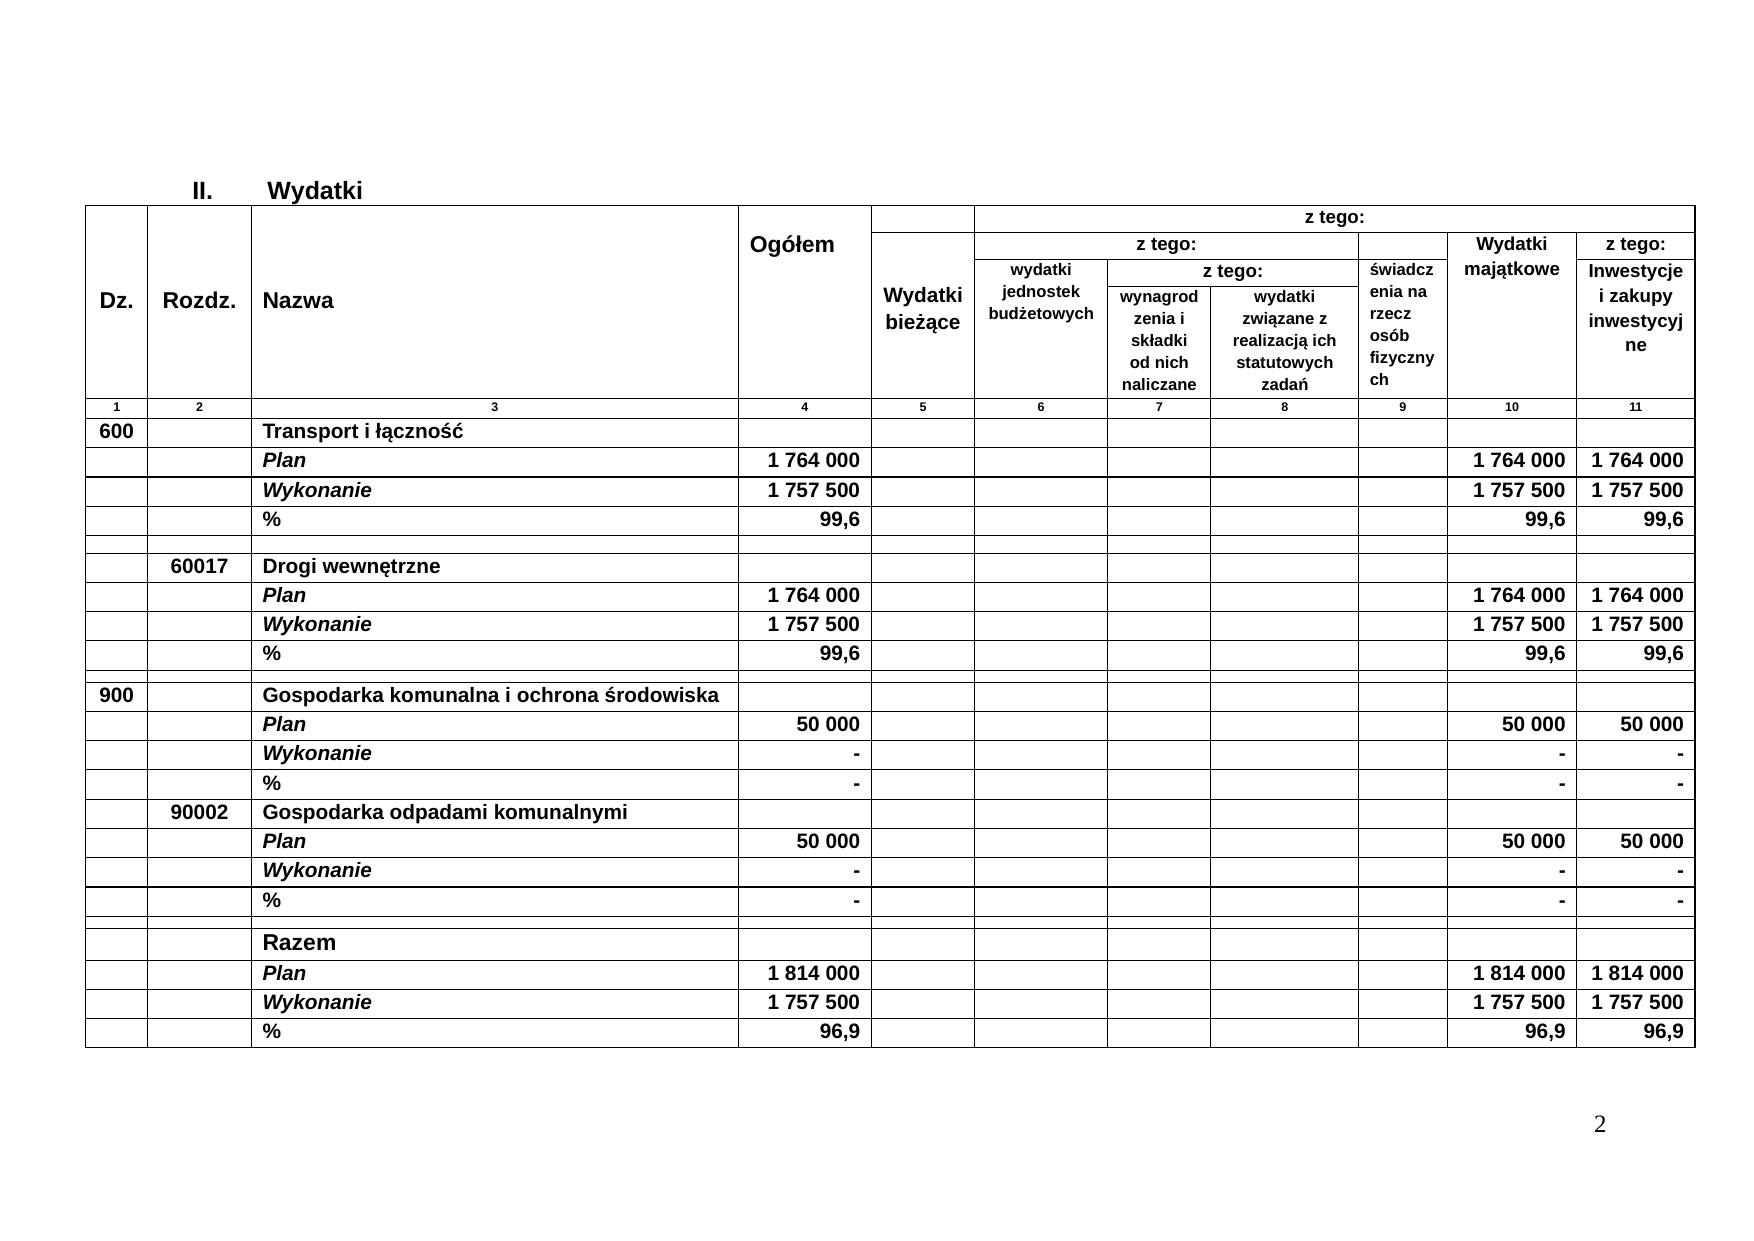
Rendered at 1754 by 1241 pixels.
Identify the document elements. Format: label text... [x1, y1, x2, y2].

table_cell [1211, 612, 1358, 640]
table_cell [1359, 233, 1447, 259]
table_cell [872, 990, 974, 1018]
table_cell 1 764 000 [1448, 448, 1576, 476]
table_cell [1577, 929, 1694, 959]
table_cell [1108, 929, 1210, 959]
table_cell [148, 858, 251, 886]
table_header Rozdz. [148, 206, 251, 398]
table_cell [252, 671, 738, 682]
table_cell [1108, 683, 1210, 711]
table_cell [739, 671, 871, 682]
table_cell [1211, 1019, 1358, 1047]
table_cell [86, 554, 147, 582]
table_cell [872, 858, 974, 886]
table_cell [148, 770, 251, 799]
table_cell [86, 888, 147, 916]
table_cell [1359, 507, 1447, 535]
table_cell [975, 448, 1107, 476]
table_cell [1577, 554, 1694, 582]
table_cell [872, 507, 974, 535]
table_header Nazwa [252, 206, 738, 398]
table_cell [1108, 641, 1210, 669]
table_cell Plan [252, 961, 738, 989]
table_cell 1 814 000 [1577, 961, 1694, 989]
table_cell [148, 671, 251, 682]
table_cell 1 814 000 [739, 961, 871, 989]
table_cell [86, 478, 147, 506]
table_cell [1108, 507, 1210, 535]
table_cell [1359, 583, 1447, 611]
table_cell [872, 1019, 974, 1047]
table_cell [975, 741, 1107, 769]
list Wydatki [192, 176, 1606, 205]
table_cell [1108, 888, 1210, 916]
table_cell [148, 478, 251, 506]
table_cell [86, 583, 147, 611]
table_cell z tego: [975, 233, 1358, 259]
table_cell [872, 478, 974, 506]
table_cell [148, 888, 251, 916]
table_cell 1 757 500 [1448, 990, 1576, 1018]
table_cell 11 [1577, 399, 1694, 418]
table_cell [1577, 683, 1694, 711]
table_cell [975, 612, 1107, 640]
table_cell 96,9 [739, 1019, 871, 1047]
table_cell - [1448, 888, 1576, 916]
table_cell 99,6 [1448, 507, 1576, 535]
table_cell [1211, 829, 1358, 857]
table_cell 5 [872, 399, 974, 418]
table_cell [975, 1019, 1107, 1047]
table_cell 60017 [148, 554, 251, 582]
table_cell [975, 683, 1107, 711]
table_cell [86, 917, 147, 928]
table_cell [739, 536, 871, 552]
table_cell 1 764 000 [739, 583, 871, 611]
table_cell [872, 741, 974, 769]
table_cell 1 764 000 [1448, 583, 1576, 611]
table_cell [975, 419, 1107, 447]
table_cell [872, 554, 974, 582]
table_cell Plan [252, 448, 738, 476]
table_header Dz. [86, 206, 147, 398]
table_cell [872, 448, 974, 476]
table_cell [86, 800, 147, 828]
table_cell [1448, 683, 1576, 711]
table_cell [1359, 478, 1447, 506]
table_cell [1108, 419, 1210, 447]
table_cell [1211, 683, 1358, 711]
table_cell [1108, 1019, 1210, 1047]
table_cell [86, 990, 147, 1018]
table_cell [739, 929, 871, 959]
table_cell [975, 671, 1107, 682]
table_cell [148, 583, 251, 611]
table_cell Razem [252, 929, 738, 959]
table_cell [975, 917, 1107, 928]
table_cell [148, 536, 251, 552]
table_cell 50 000 [739, 712, 871, 740]
table_cell [739, 554, 871, 582]
table_cell 99,6 [739, 641, 871, 669]
table_cell [1211, 478, 1358, 506]
table_cell - [739, 888, 871, 916]
table_cell 99,6 [1448, 641, 1576, 669]
table_cell 8 [1211, 399, 1358, 418]
table_cell [1108, 829, 1210, 857]
table_cell [1448, 536, 1576, 552]
table_cell [1448, 917, 1576, 928]
table_cell [1577, 917, 1694, 928]
table_cell [86, 507, 147, 535]
table_cell [1211, 507, 1358, 535]
table_cell [1108, 961, 1210, 989]
table_cell 50 000 [1448, 829, 1576, 857]
table_cell Transport i łączność [252, 419, 738, 447]
table_cell [1359, 829, 1447, 857]
table_cell [872, 917, 974, 928]
table_cell [1211, 990, 1358, 1018]
table_cell [86, 741, 147, 769]
table_cell [872, 770, 974, 799]
table_cell [1359, 641, 1447, 669]
table_cell [1211, 641, 1358, 669]
table_cell 900 [86, 683, 147, 711]
table_cell 1 757 500 [1577, 990, 1694, 1018]
table_cell [1359, 800, 1447, 828]
table_cell 7 [1108, 399, 1210, 418]
table_cell [975, 770, 1107, 799]
table_cell [872, 829, 974, 857]
table_cell [1211, 671, 1358, 682]
table_cell Plan [252, 829, 738, 857]
table_cell [872, 888, 974, 916]
table_cell [1211, 741, 1358, 769]
table_cell [739, 683, 871, 711]
table_cell Wydatki majątkowe [1448, 233, 1576, 398]
table_cell [1359, 671, 1447, 682]
table_cell z tego: [1108, 260, 1358, 286]
table_cell 90002 [148, 800, 251, 828]
table_cell Wykonanie [252, 858, 738, 886]
table_cell Inwestycje i zakupy inwestycyjne [1577, 260, 1694, 398]
table_cell Gospodarka komunalna i ochrona środowiska [252, 683, 738, 711]
table_cell [1359, 554, 1447, 582]
table_cell [872, 641, 974, 669]
table_cell [1359, 1019, 1447, 1047]
table_cell 50 000 [1577, 829, 1694, 857]
table_cell Gospodarka odpadami komunalnymi [252, 800, 738, 828]
table_cell 99,6 [739, 507, 871, 535]
table_cell 1 [86, 399, 147, 418]
table_cell [252, 536, 738, 552]
table_cell 99,6 [1577, 507, 1694, 535]
table_cell [1359, 770, 1447, 799]
table_cell [975, 961, 1107, 989]
table_cell [975, 990, 1107, 1018]
table_cell [252, 917, 738, 928]
table_cell % [252, 507, 738, 535]
table_cell Wydatki bieżące [872, 233, 974, 398]
table_cell 1 764 000 [739, 448, 871, 476]
table_cell 1 757 500 [739, 478, 871, 506]
table_cell [1211, 712, 1358, 740]
table_cell - [1577, 770, 1694, 799]
table_cell [739, 917, 871, 928]
table_cell [1359, 683, 1447, 711]
table_cell [148, 829, 251, 857]
table_cell [148, 419, 251, 447]
table_cell 1 757 500 [739, 990, 871, 1018]
table_cell [739, 419, 871, 447]
table_cell 1 764 000 [1577, 448, 1694, 476]
table_cell Drogi wewnętrzne [252, 554, 738, 582]
table_cell [975, 583, 1107, 611]
table_cell [1448, 800, 1576, 828]
table_cell % [252, 641, 738, 669]
table_cell [1211, 917, 1358, 928]
table_cell [86, 671, 147, 682]
table_cell - [739, 858, 871, 886]
table_cell z tego: [1577, 233, 1694, 259]
table_cell świadczenia na rzecz osób fizycznych [1359, 260, 1447, 398]
table_cell [1211, 583, 1358, 611]
table_cell [148, 712, 251, 740]
table_cell [1211, 419, 1358, 447]
table_cell 1 757 500 [739, 612, 871, 640]
table_cell [86, 858, 147, 886]
table_header z tego: [975, 206, 1694, 232]
table_cell [86, 448, 147, 476]
table_cell - [1577, 888, 1694, 916]
table_cell [1108, 612, 1210, 640]
table_cell [975, 929, 1107, 959]
table_cell [1448, 671, 1576, 682]
table_cell [1359, 961, 1447, 989]
table_cell [1108, 858, 1210, 886]
table_cell [1448, 419, 1576, 447]
table_cell [148, 1019, 251, 1047]
table_cell [86, 712, 147, 740]
table_cell [1108, 583, 1210, 611]
table_cell [86, 536, 147, 552]
table_cell [1108, 554, 1210, 582]
table_cell [1108, 741, 1210, 769]
table_cell [872, 929, 974, 959]
table_cell [1108, 448, 1210, 476]
table_cell [148, 741, 251, 769]
table_cell [1108, 800, 1210, 828]
table_cell [1211, 448, 1358, 476]
table_cell [1211, 554, 1358, 582]
table_cell [975, 888, 1107, 916]
table_cell [975, 554, 1107, 582]
table_cell [872, 419, 974, 447]
table_cell [739, 800, 871, 828]
table_cell [86, 612, 147, 640]
table_cell [1359, 448, 1447, 476]
table_cell Plan [252, 583, 738, 611]
table_cell [86, 829, 147, 857]
table_cell wynagrodzenia i składki od nich naliczane [1108, 287, 1210, 398]
table_cell Wykonanie [252, 990, 738, 1018]
table_cell [1211, 961, 1358, 989]
table_header Ogółem [739, 206, 871, 398]
table_cell [1108, 671, 1210, 682]
table_cell [1359, 929, 1447, 959]
table_cell [872, 712, 974, 740]
table_cell [1359, 741, 1447, 769]
table_cell - [1448, 858, 1576, 886]
table_cell Wykonanie [252, 741, 738, 769]
table_cell - [1448, 770, 1576, 799]
table_cell - [739, 770, 871, 799]
table_cell 1 757 500 [1577, 612, 1694, 640]
table_cell [1359, 990, 1447, 1018]
table_cell 96,9 [1577, 1019, 1694, 1047]
table_cell wydatki jednostek budżetowych [975, 260, 1107, 398]
table_cell [86, 770, 147, 799]
table_cell [975, 800, 1107, 828]
table_cell 9 [1359, 399, 1447, 418]
table_cell [1211, 770, 1358, 799]
table_cell [148, 641, 251, 669]
table_cell [1577, 671, 1694, 682]
table_cell wydatki związane z realizacją ich statutowych zadań [1211, 287, 1358, 398]
table_cell [148, 448, 251, 476]
table_cell [1211, 888, 1358, 916]
table_cell [148, 683, 251, 711]
table_cell [1577, 419, 1694, 447]
table_cell [975, 641, 1107, 669]
table_cell [975, 829, 1107, 857]
table_cell [148, 612, 251, 640]
table_cell 99,6 [1577, 641, 1694, 669]
table_cell [1211, 536, 1358, 552]
table_cell Wykonanie [252, 478, 738, 506]
table_cell [872, 961, 974, 989]
table_cell 1 764 000 [1577, 583, 1694, 611]
table_cell [1108, 478, 1210, 506]
table_cell [1359, 536, 1447, 552]
table_cell - [1577, 858, 1694, 886]
table_cell [86, 641, 147, 669]
table_cell % [252, 1019, 738, 1047]
table_cell [86, 961, 147, 989]
table_cell 1 757 500 [1448, 478, 1576, 506]
table_cell [148, 990, 251, 1018]
table_cell [872, 612, 974, 640]
table_cell [148, 929, 251, 959]
table_cell [1359, 858, 1447, 886]
table_cell Plan [252, 712, 738, 740]
table_cell [1448, 554, 1576, 582]
table_cell [975, 536, 1107, 552]
table_cell 50 000 [1577, 712, 1694, 740]
table_cell 96,9 [1448, 1019, 1576, 1047]
table_cell [872, 536, 974, 552]
table_cell 600 [86, 419, 147, 447]
table_cell 2 [148, 399, 251, 418]
table_cell 50 000 [739, 829, 871, 857]
table_cell [975, 478, 1107, 506]
table_cell [1359, 888, 1447, 916]
table_cell 1 814 000 [1448, 961, 1576, 989]
table_cell [872, 583, 974, 611]
table_cell [872, 683, 974, 711]
table_cell % [252, 888, 738, 916]
table_cell [148, 507, 251, 535]
table_cell 6 [975, 399, 1107, 418]
table_cell [1359, 712, 1447, 740]
table_cell [148, 961, 251, 989]
table_cell 4 [739, 399, 871, 418]
table_cell 3 [252, 399, 738, 418]
table_cell - [1448, 741, 1576, 769]
table_cell [1448, 929, 1576, 959]
table_cell [1108, 990, 1210, 1018]
table_cell [975, 858, 1107, 886]
table_cell [148, 917, 251, 928]
table_cell [1108, 536, 1210, 552]
table_cell [1211, 929, 1358, 959]
table_cell [872, 671, 974, 682]
table_cell [86, 929, 147, 959]
table_cell [1211, 858, 1358, 886]
table_cell [1108, 770, 1210, 799]
table_header [872, 206, 974, 232]
table_cell % [252, 770, 738, 799]
table_cell [1211, 800, 1358, 828]
table_cell [1359, 917, 1447, 928]
table_cell [1359, 612, 1447, 640]
table_cell [975, 712, 1107, 740]
table_cell Wykonanie [252, 612, 738, 640]
table_cell 1 757 500 [1448, 612, 1576, 640]
table_cell [1577, 800, 1694, 828]
table_cell 50 000 [1448, 712, 1576, 740]
table_cell - [739, 741, 871, 769]
table_cell [86, 1019, 147, 1047]
table_cell [1108, 712, 1210, 740]
table_cell [1108, 917, 1210, 928]
table_cell - [1577, 741, 1694, 769]
table_cell 10 [1448, 399, 1576, 418]
table_cell 1 757 500 [1577, 478, 1694, 506]
table_cell [1577, 536, 1694, 552]
table_cell [975, 507, 1107, 535]
table_cell [1359, 419, 1447, 447]
table_cell [872, 800, 974, 828]
